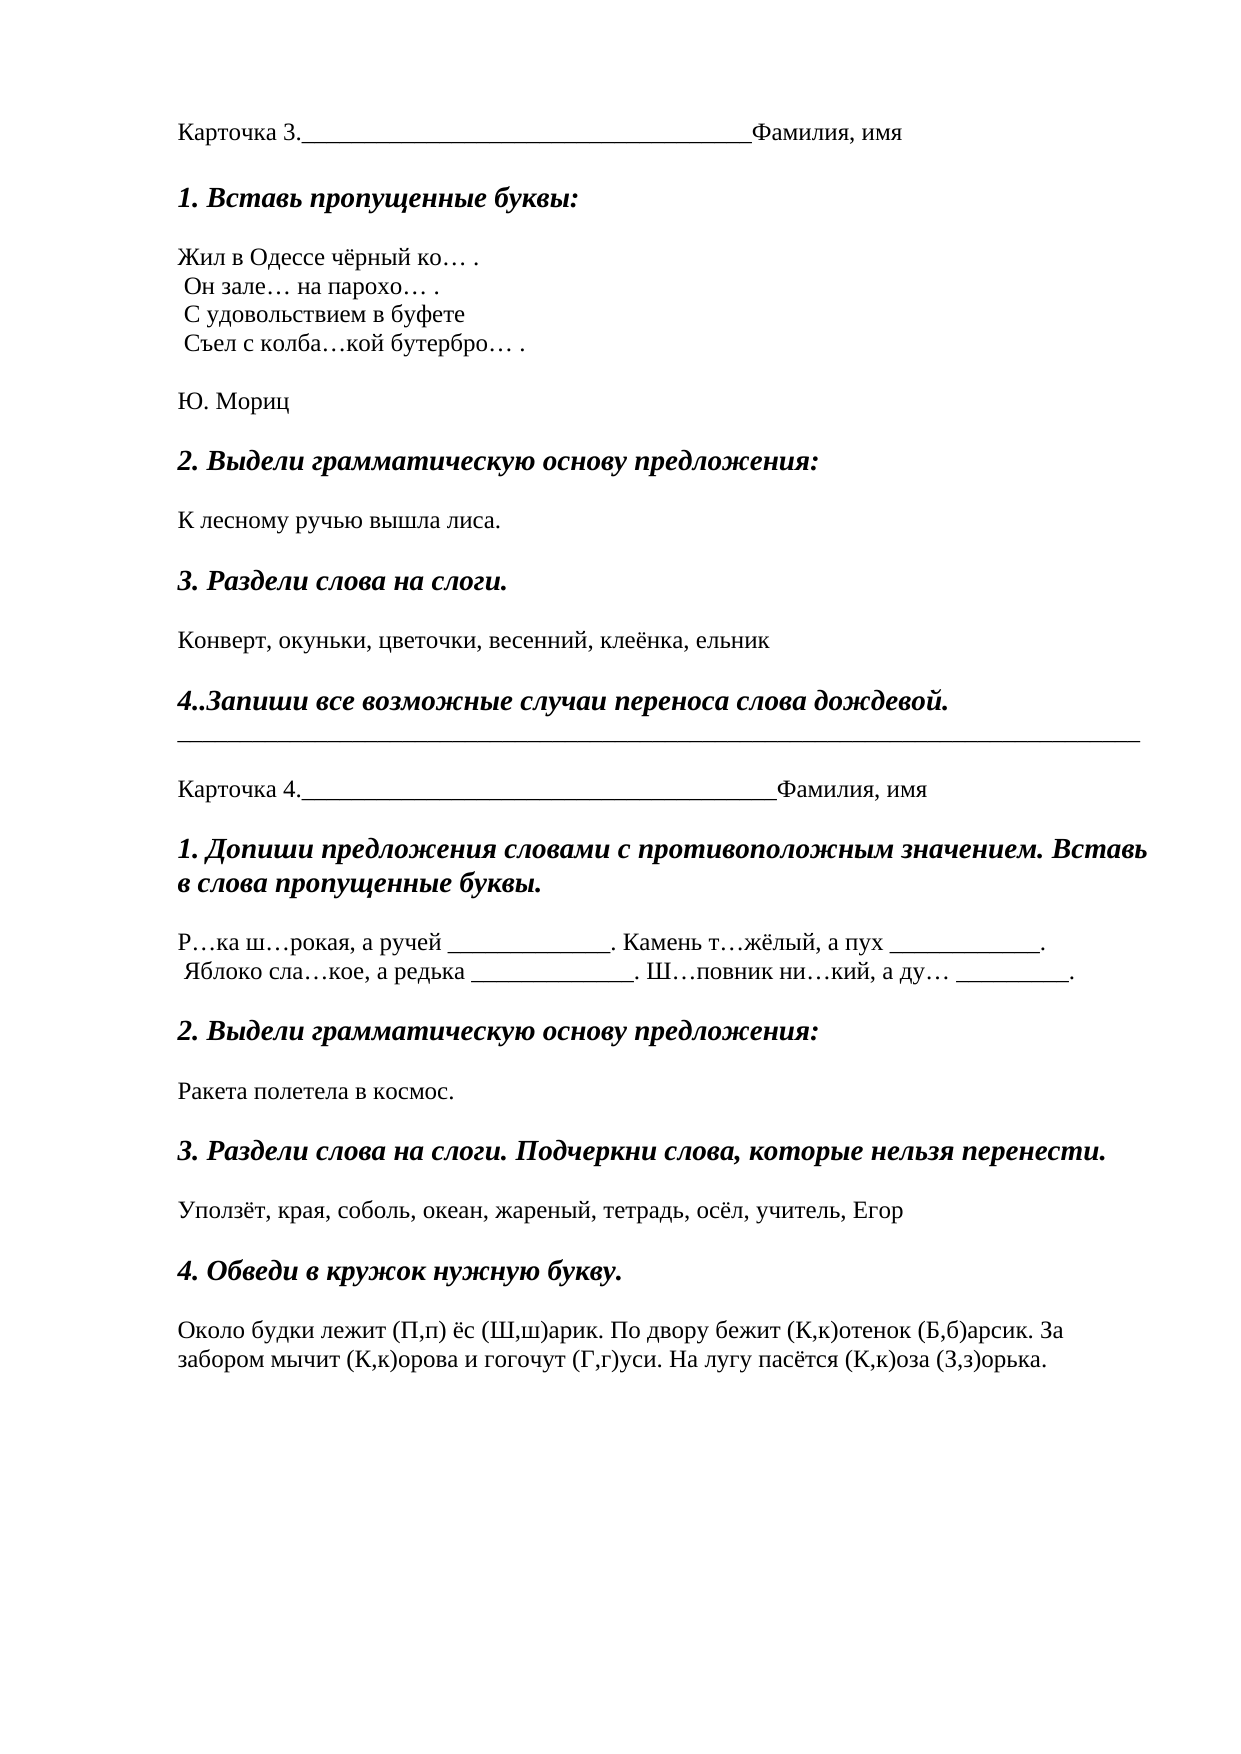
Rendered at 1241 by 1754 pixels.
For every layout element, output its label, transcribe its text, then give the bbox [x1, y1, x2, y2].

text 1. Допиши предложения словами с противоположным значением. Вставь в слова пропущенные буквы. [177, 831, 1152, 898]
text Карточка 4.______________________________________Фамилия, имя [177, 774, 1152, 803]
text 2. Выдели грамматическую основу предложения: [177, 1013, 1152, 1047]
text 1. Вставь пропущенные буквы: [177, 180, 1152, 213]
text Около будки лежит (П,п) ёс (Ш,ш)арик. По двору бежит (К,к)отенок (Б,б)арсик. За забором мычит (К,к)орова и гогочут (Г,г)уси. На лугу пасётся (К,к)оза (З,з)орька. [177, 1315, 1152, 1373]
text Уползёт, края, соболь, океан, жареный, тетрадь, осёл, учитель, Егор [177, 1196, 1152, 1224]
text Яблоко сла…кое, а редька _____________. Ш…повник ни…кий, а ду… _________. [177, 956, 1152, 985]
text 4..Запиши все возможные случаи переноса слова дождевой. _____________________________________________________________________________ [177, 683, 1152, 745]
text 3. Раздели слова на слоги. [177, 563, 1152, 597]
text Съел с колба…кой бутербро… . [177, 328, 1152, 357]
text Ю. Мориц [177, 386, 1152, 414]
text Жил в Одессе чёрный ко… . [177, 242, 1152, 271]
text С удовольствием в буфете [177, 299, 1152, 328]
text 2. Выдели грамматическую основу предложения: [177, 443, 1152, 477]
text Р…ка ш…рокая, а ручей _____________. Камень т…жёлый, а пух ____________. [177, 927, 1152, 956]
text Он зале… на парохо… . [177, 271, 1152, 299]
text К лесному ручью вышла лиса. [177, 506, 1152, 534]
text 3. Раздели слова на слоги. Подчеркни слова, которые нельзя перенести. [177, 1133, 1152, 1167]
text Конверт, окуньки, цветочки, весенний, клеёнка, ельник [177, 625, 1152, 654]
text Карточка 3.____________________________________Фамилия, имя [177, 117, 1152, 146]
text 4. Обведи в кружок нужную букву. [177, 1253, 1152, 1287]
text Ракета полетела в космос. [177, 1076, 1152, 1104]
